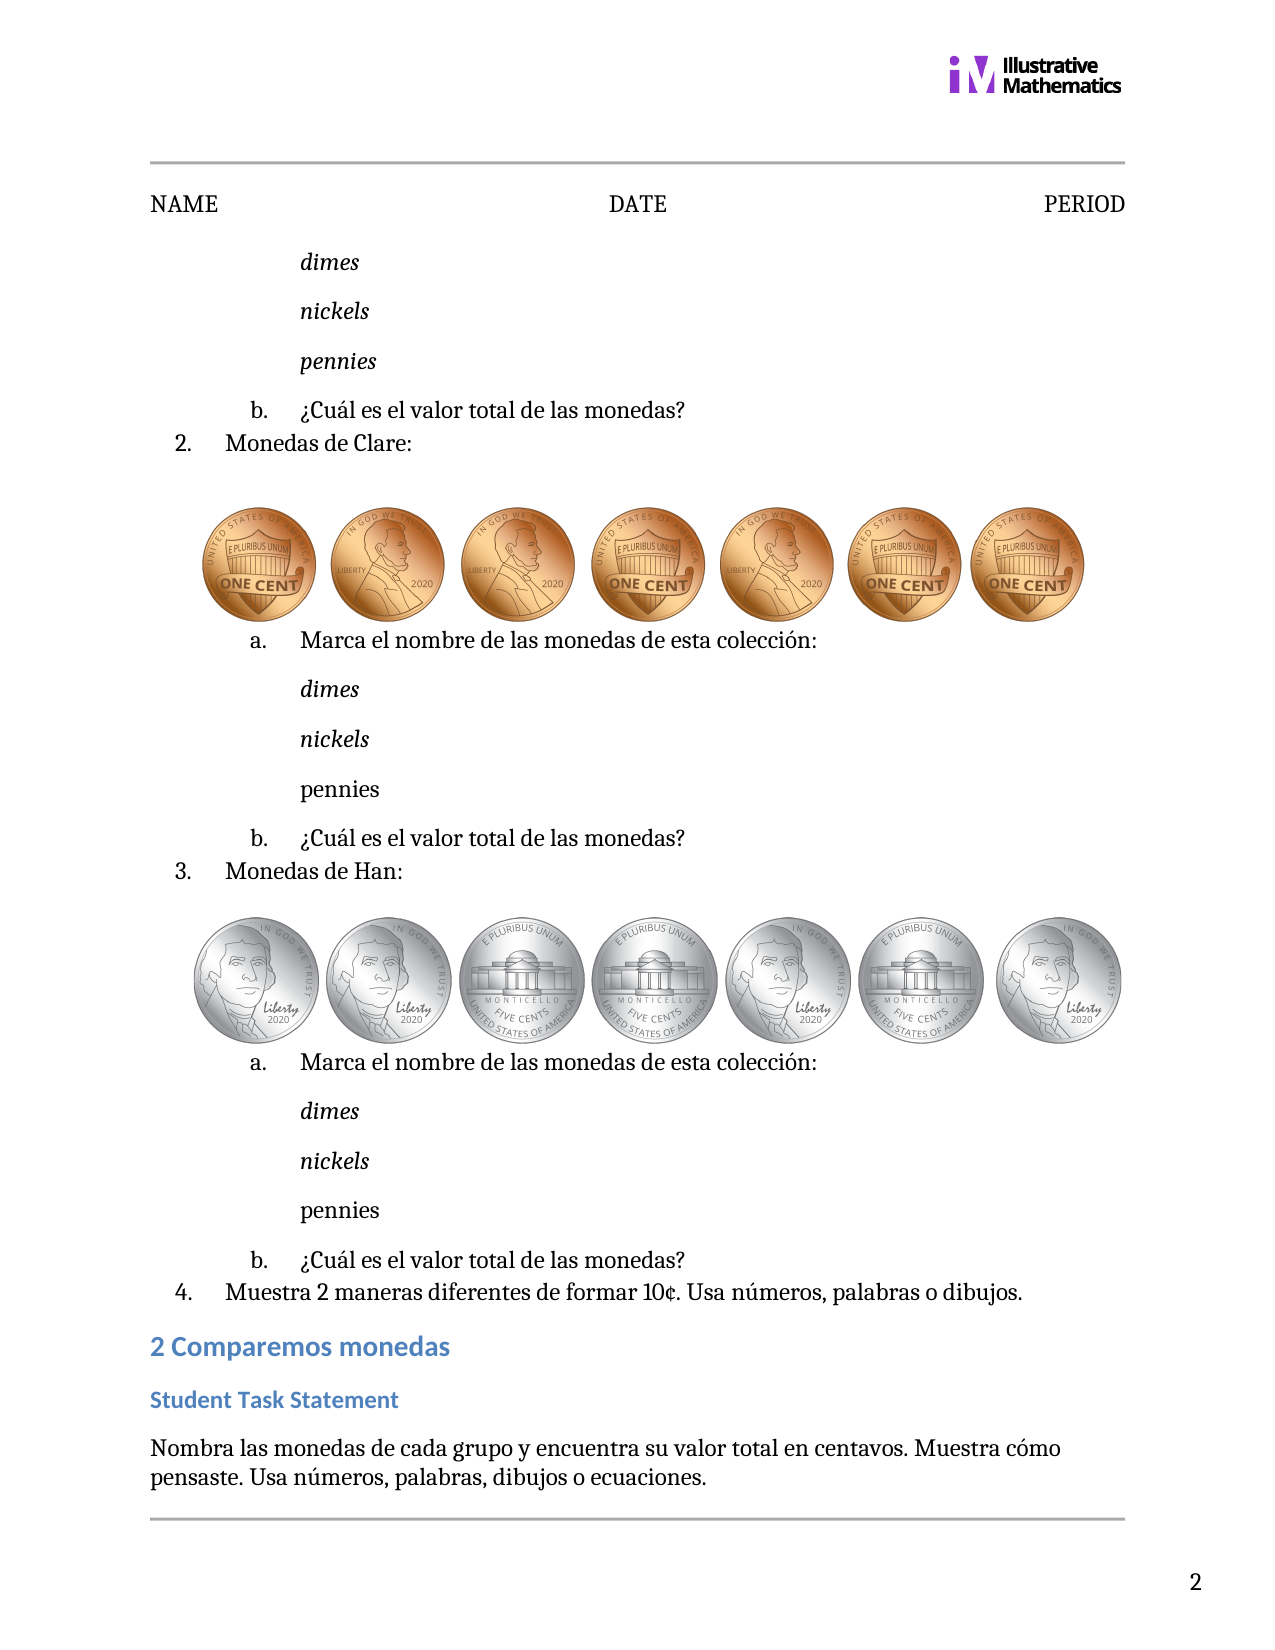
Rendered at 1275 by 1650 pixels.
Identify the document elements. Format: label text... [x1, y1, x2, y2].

list pennies [250, 1196, 1125, 1225]
list Monedas de Han: [175, 857, 1125, 885]
list ¿Cuál es el valor total de las monedas? [250, 1246, 1125, 1274]
subtitle Student Task Statement [150, 1384, 1125, 1415]
text Nombra las monedas de cada grupo y encuentra su valor total en centavos. Muestra cómo pensaste. Usa números, palabras, dibujos o ecuaciones. [150, 1434, 1125, 1491]
list Marca el nombre de las monedas de esta colección: [250, 1047, 1125, 1076]
list dimes [250, 675, 1125, 704]
list pennies [250, 774, 1125, 803]
list ¿Cuál es el valor total de las monedas? [250, 824, 1125, 853]
list Muestra 2 maneras diferentes de formar 10¢. Usa números, palabras o dibujos. [175, 1278, 1125, 1307]
list nickels [250, 725, 1125, 754]
picture [949, 55, 1121, 93]
list nickels [250, 297, 1125, 326]
list Marca el nombre de las monedas de esta colección: [250, 626, 1125, 654]
list dimes [250, 1097, 1125, 1126]
list ¿Cuál es el valor total de las monedas? [250, 396, 1125, 425]
picture [193, 490, 1088, 622]
picture [193, 917, 1122, 1044]
list dimes [250, 247, 1125, 276]
list nickels [250, 1147, 1125, 1175]
list pennies [250, 347, 1125, 375]
list Monedas de Clare: [175, 429, 1125, 457]
subtitle 2 Comparemos monedas [150, 1328, 1125, 1363]
